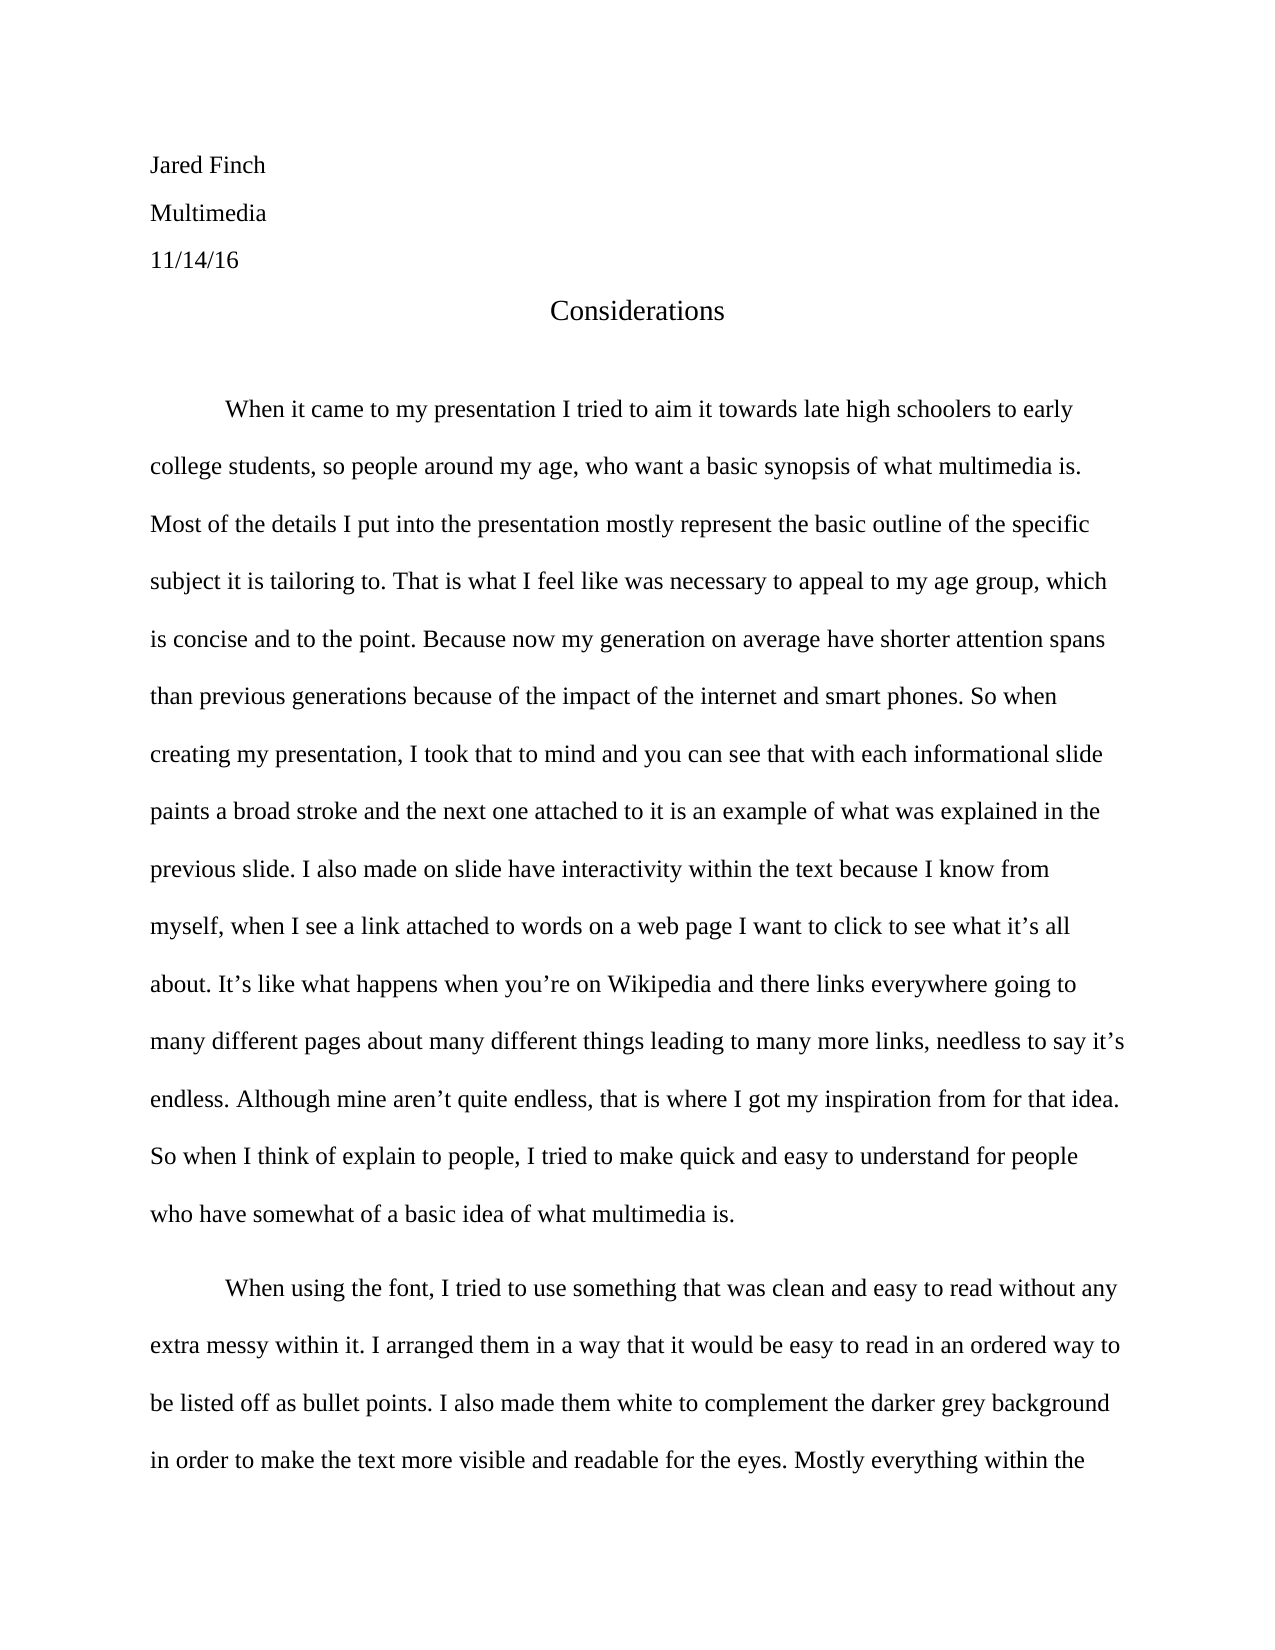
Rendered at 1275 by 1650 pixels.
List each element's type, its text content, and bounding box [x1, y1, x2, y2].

text Considerations [150, 293, 1125, 327]
text Jared Finch [150, 150, 1125, 179]
text 11/14/16 [150, 245, 1125, 274]
text Multimedia [150, 198, 1125, 226]
text When it came to my presentation I tried to aim it towards late high schoolers to early college students, so people around my age, who want a basic synopsis of what multimedia is. Most of the details I put into the presentation mostly represent the basic outline of the specific subject it is tailoring to. That is what I feel like was necessary to appeal to my age group, which is concise and to the point. Because now my generation on average have shorter attention spans than previous generations because of the impact of the internet and smart phones. So when creating my presentation, I took that to mind and you can see that with each informational slide paints a broad stroke and the next one attached to it is an example of what was explained in the previous slide. I also made on slide have interactivity within the text because I know from myself, when I see a link attached to words on a web page I want to click to see what it’s all about. It’s like what happens when you’re on Wikipedia and there links everywhere going to many different pages about many different things leading to many more links, needless to say it’s endless. Although mine aren’t quite endless, that is where I got my inspiration from for that idea. So when I think of explain to people, I tried to make quick and easy to understand for people who have somewhat of a basic idea of what multimedia is. [150, 394, 1125, 1227]
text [150, 1273, 1125, 1474]
